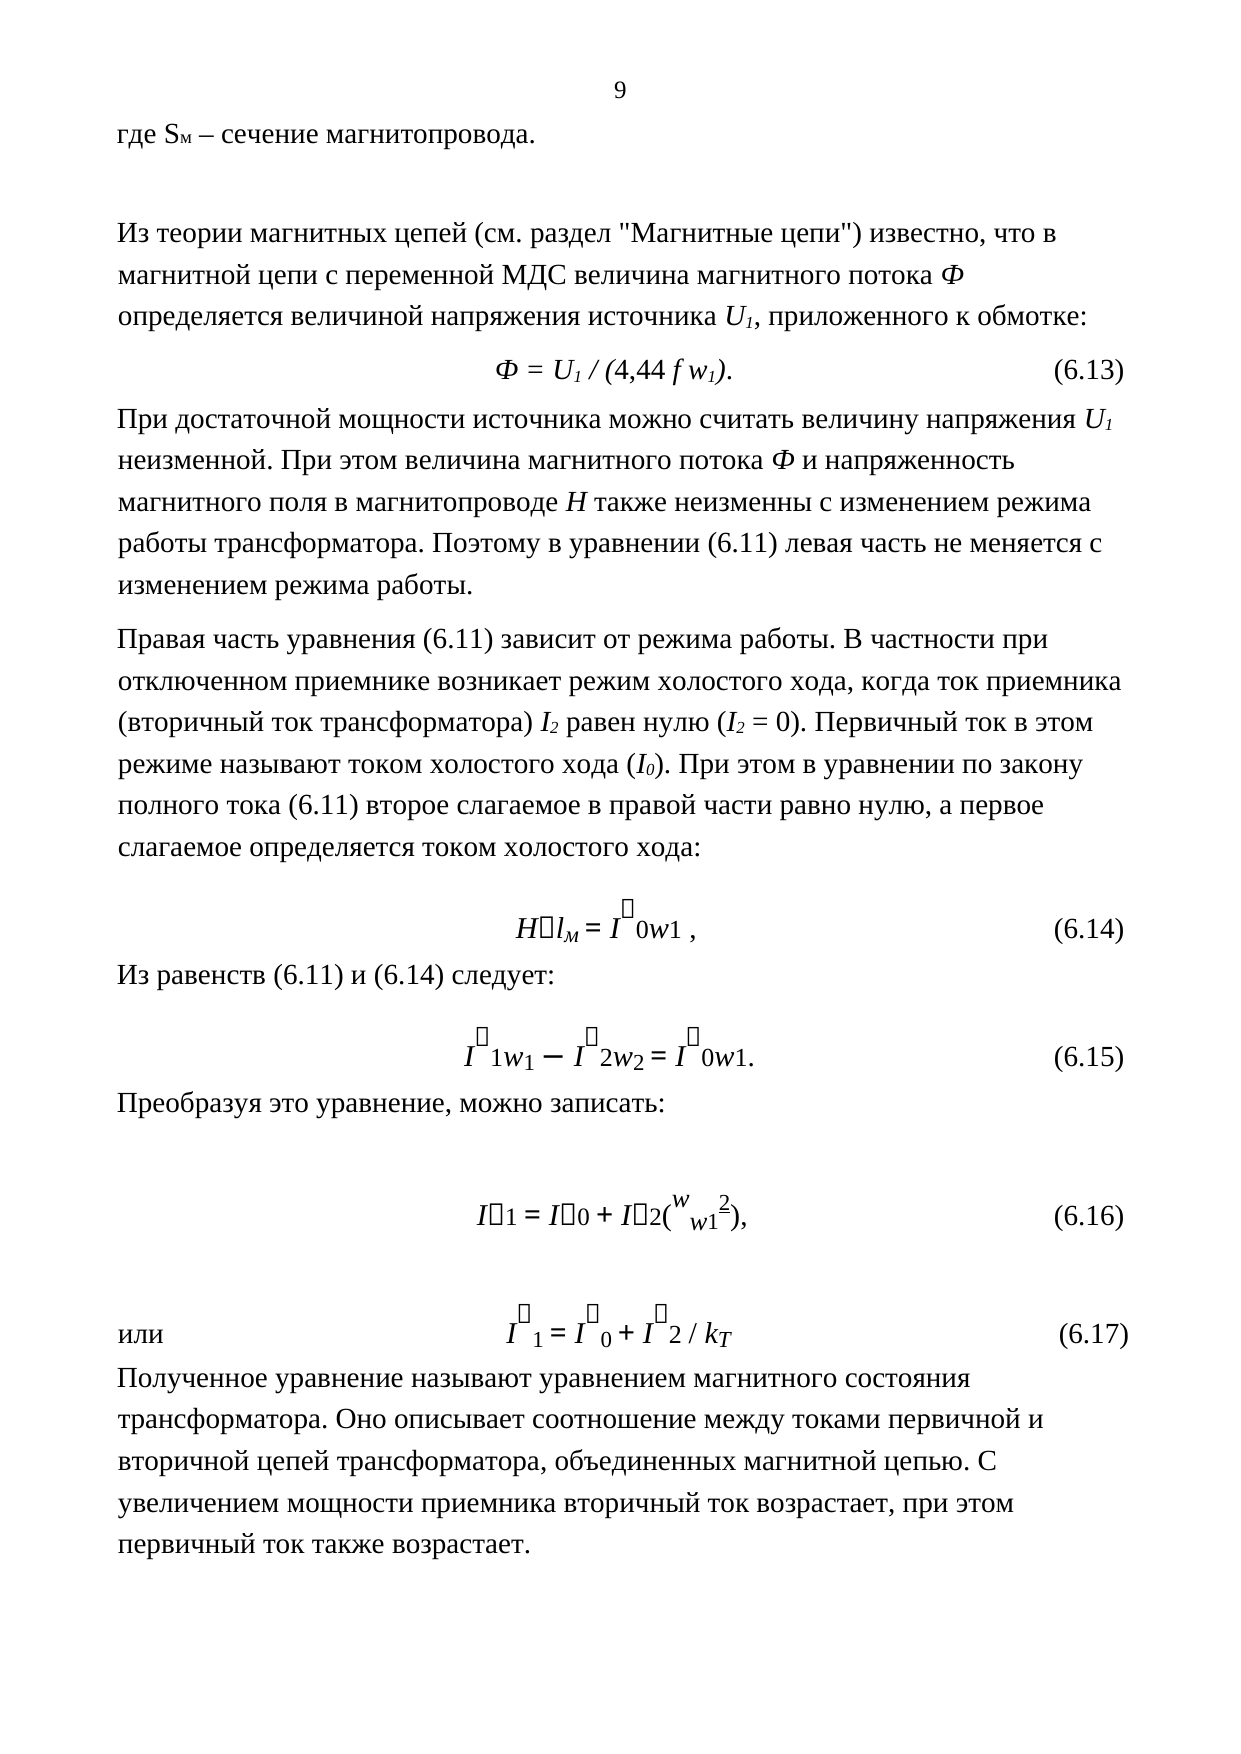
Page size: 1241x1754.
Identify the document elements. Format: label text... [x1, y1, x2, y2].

text I1w1 − I2w2 = I0w1. (6.15) [118, 1017, 1124, 1080]
text Преобразуя это уравнение, можно записать: [117, 1085, 1123, 1118]
text I1 = I0 + I2(ww12), (6.16) [118, 1183, 1124, 1236]
text Из теории магнитных цепей (см. раздел "Магнитные цепи") известно, что в магнитной цепи с переменной МДС величина магнитного потока Ф определяется величиной напряжения источника U1, приложенного к обмотке: [117, 215, 1123, 332]
text Из равенств (6.11) и (6.14) следует: [117, 957, 1123, 991]
text Правая часть уравнения (6.11) зависит от режима работы. В частности при отключенном приемнике возникает режим холостого хода, когда ток приемника (вторичный ток трансформатора) I2 равен нулю (I2 = 0). Первичный ток в этом режиме называют током холостого хода (I0). При этом в уравнении по закону полного тока (6.11) второе слагаемое в правой части равно нулю, а первое слагаемое определяется током холостого хода: [117, 621, 1123, 862]
text При достаточной мощности источника можно считать величину напряжения U1 неизменной. При этом величина магнитного потока Ф и напряженность магнитного поля в магнитопроводе H также неизменны с изменением режима работы трансформатора. Поэтому в уравнении (6.11) левая часть не меняется с изменением режима работы. [117, 401, 1123, 601]
text Hlм = I0w1 , (6.14) [118, 889, 1124, 952]
text Ф = U1 / (4,44 f w1). (6.13) [118, 352, 1124, 386]
text где Sм – сечение магнитопровода. [117, 116, 1123, 149]
text Полученное уравнение называют уравнением магнитного состояния трансформатора. Оно описывает соотношение между токами первичной и вторичной цепей трансформатора, объединенных магнитной цепью. С увеличением мощности приемника вторичный ток возрастает, при этом первичный ток также возрастает. [117, 1360, 1123, 1560]
text или I1 = I0 + I2 / kТ (6.17) [118, 1295, 1130, 1357]
